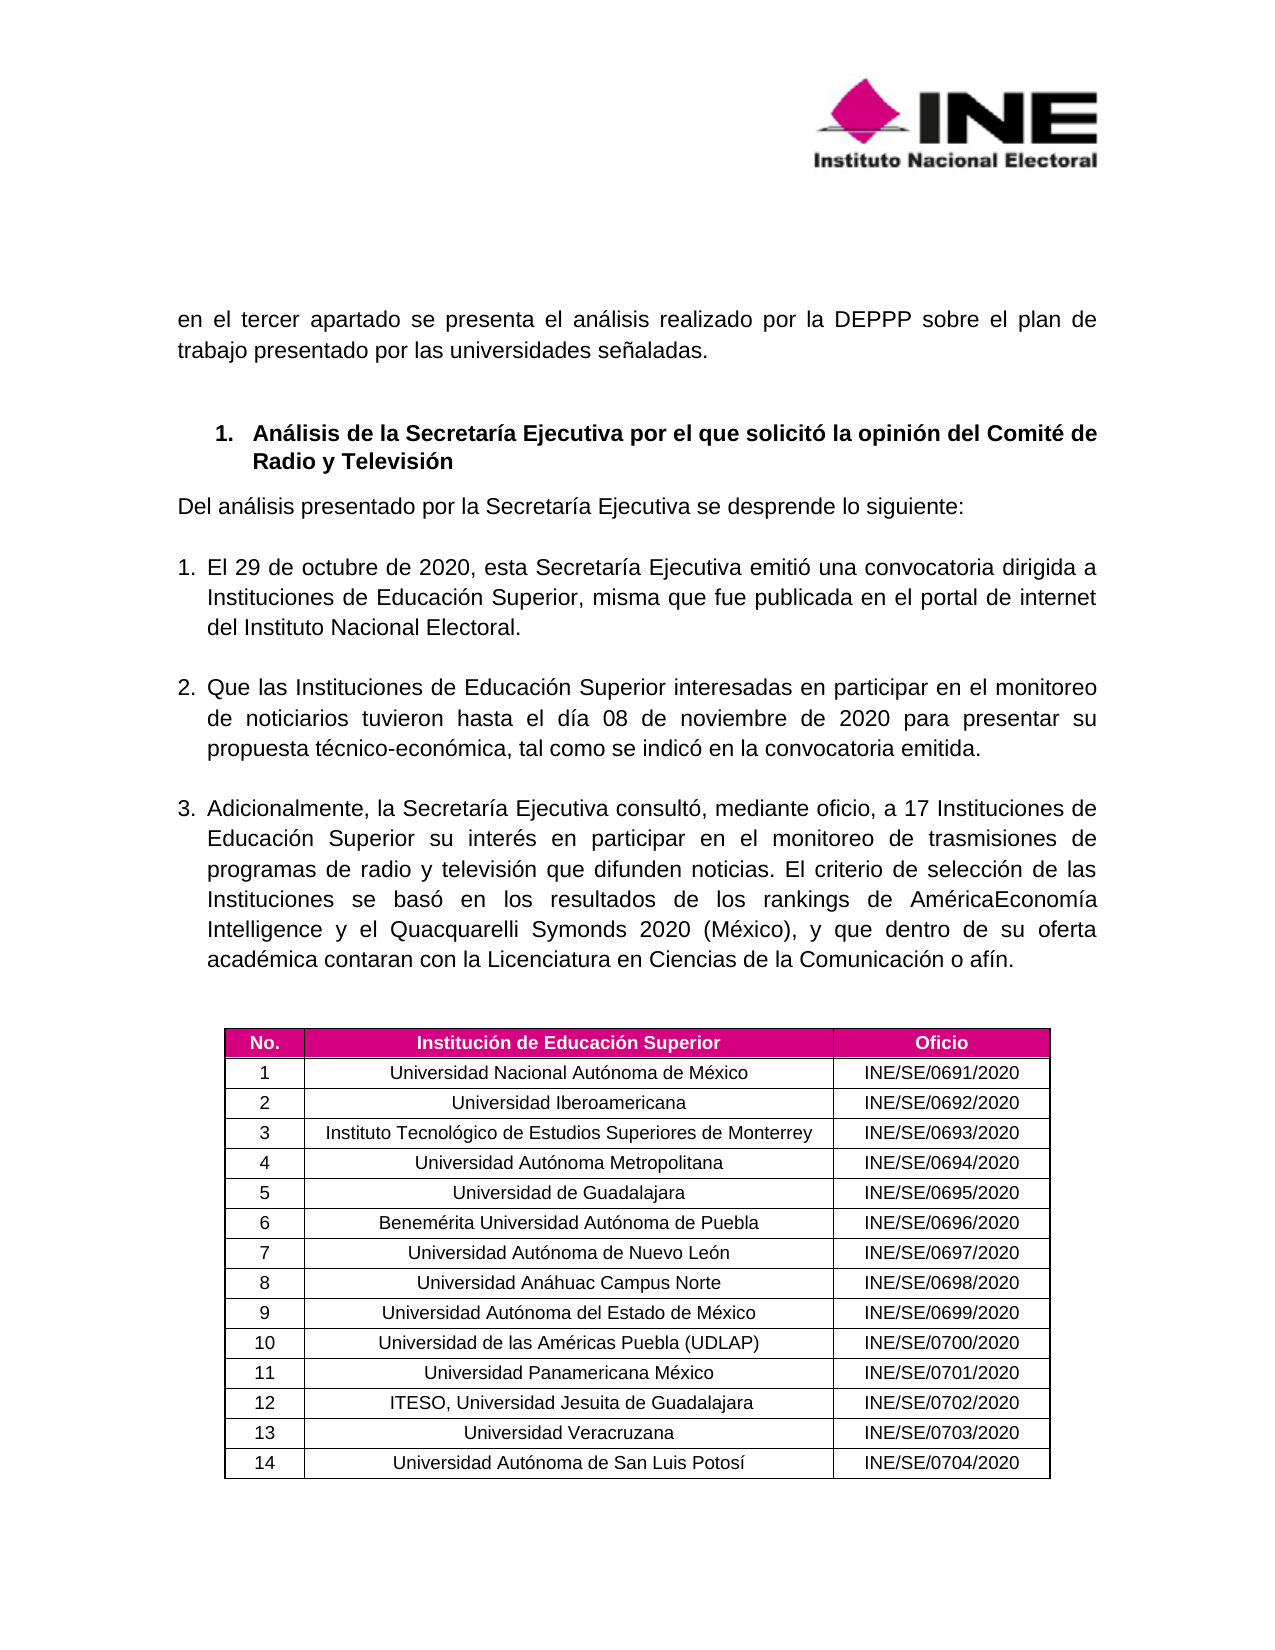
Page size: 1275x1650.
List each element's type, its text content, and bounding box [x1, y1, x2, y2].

table_cell INE/SE/0696/2020 [834, 1209, 1049, 1237]
table_cell INE/SE/0698/2020 [834, 1269, 1049, 1297]
text Del análisis presentado por la Secretaría Ejecutiva se desprende lo siguiente: [177, 493, 1098, 519]
table_cell Benemérita Universidad Autónoma de Puebla [305, 1209, 833, 1237]
table_cell 2 [226, 1089, 304, 1117]
table_cell 4 [226, 1149, 304, 1177]
table_cell Universidad Autónoma del Estado de México [305, 1299, 833, 1327]
table_cell 5 [226, 1179, 304, 1207]
table_cell INE/SE/0692/2020 [834, 1089, 1049, 1117]
table_cell Instituto Tecnológico de Estudios Superiores de Monterrey [305, 1119, 833, 1147]
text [177, 306, 1098, 363]
table_cell INE/SE/0697/2020 [834, 1239, 1049, 1267]
table_cell 7 [226, 1239, 304, 1267]
table_header No. [226, 1029, 304, 1057]
table_cell Universidad Veracruzana [305, 1419, 833, 1447]
table_cell INE/SE/0702/2020 [834, 1389, 1049, 1417]
table_cell 9 [226, 1299, 304, 1327]
table_cell Universidad Nacional Autónoma de México [305, 1059, 833, 1087]
table_cell INE/SE/0691/2020 [834, 1059, 1049, 1087]
list Análisis de la Secretaría Ejecutiva por el que solicitó la opinión del Comité de Radio y Televisión [215, 419, 1098, 474]
table_header Oficio [834, 1029, 1049, 1057]
table_cell 14 [226, 1449, 304, 1477]
table_cell Universidad Autónoma Metropolitana [305, 1149, 833, 1177]
table_cell 1 [226, 1059, 304, 1087]
table_cell ITESO, Universidad Jesuita de Guadalajara [305, 1389, 833, 1417]
table_header Institución de Educación Superior [305, 1029, 833, 1057]
table_cell Universidad Panamericana México [305, 1359, 833, 1387]
list Adicionalmente, la Secretaría Ejecutiva consultó, mediante oficio, a 17 Instituciones de Educación Superior su interés en participar en el monitoreo de trasmisiones de programas de radio y televisión que difunden noticias. El criterio de selección de las Instituciones se basó en los resultados de los rankings de AméricaEconomía Intelligence y el Quacquarelli Symonds 2020 (México), y que dentro de su oferta académica contaran con la Licenciatura en Ciencias de la Comunicación o afín. [177, 795, 1098, 973]
table_cell Universidad Autónoma de San Luis Potosí [305, 1449, 833, 1477]
table_cell INE/SE/0693/2020 [834, 1119, 1049, 1147]
table_cell INE/SE/0700/2020 [834, 1329, 1049, 1357]
table_cell Universidad de las Américas Puebla (UDLAP) [305, 1329, 833, 1357]
table_cell INE/SE/0695/2020 [834, 1179, 1049, 1207]
table_cell INE/SE/0704/2020 [834, 1449, 1049, 1477]
table_cell INE/SE/0703/2020 [834, 1419, 1049, 1447]
table_cell 12 [226, 1389, 304, 1417]
table_cell 3 [226, 1119, 304, 1147]
table_cell Universidad de Guadalajara [305, 1179, 833, 1207]
table_cell INE/SE/0694/2020 [834, 1149, 1049, 1177]
table_cell 10 [226, 1329, 304, 1357]
table_cell 13 [226, 1419, 304, 1447]
table_cell Universidad Iberoamericana [305, 1089, 833, 1117]
table_cell Universidad Anáhuac Campus Norte [305, 1269, 833, 1297]
table_cell INE/SE/0699/2020 [834, 1299, 1049, 1327]
table_cell 6 [226, 1209, 304, 1237]
table_cell 8 [226, 1269, 304, 1297]
list Que las Instituciones de Educación Superior interesadas en participar en el monitoreo de noticiarios tuvieron hasta el día 08 de noviembre de 2020 para presentar su propuesta técnico-económica, tal como se indicó en la convocatoria emitida. [177, 674, 1098, 761]
list El 29 de octubre de 2020, esta Secretaría Ejecutiva emitió una convocatoria dirigida a Instituciones de Educación Superior, misma que fue publicada en el portal de internet del Instituto Nacional Electoral. [177, 553, 1098, 640]
table_cell 11 [226, 1359, 304, 1387]
table_cell INE/SE/0701/2020 [834, 1359, 1049, 1387]
table_cell Universidad Autónoma de Nuevo León [305, 1239, 833, 1267]
